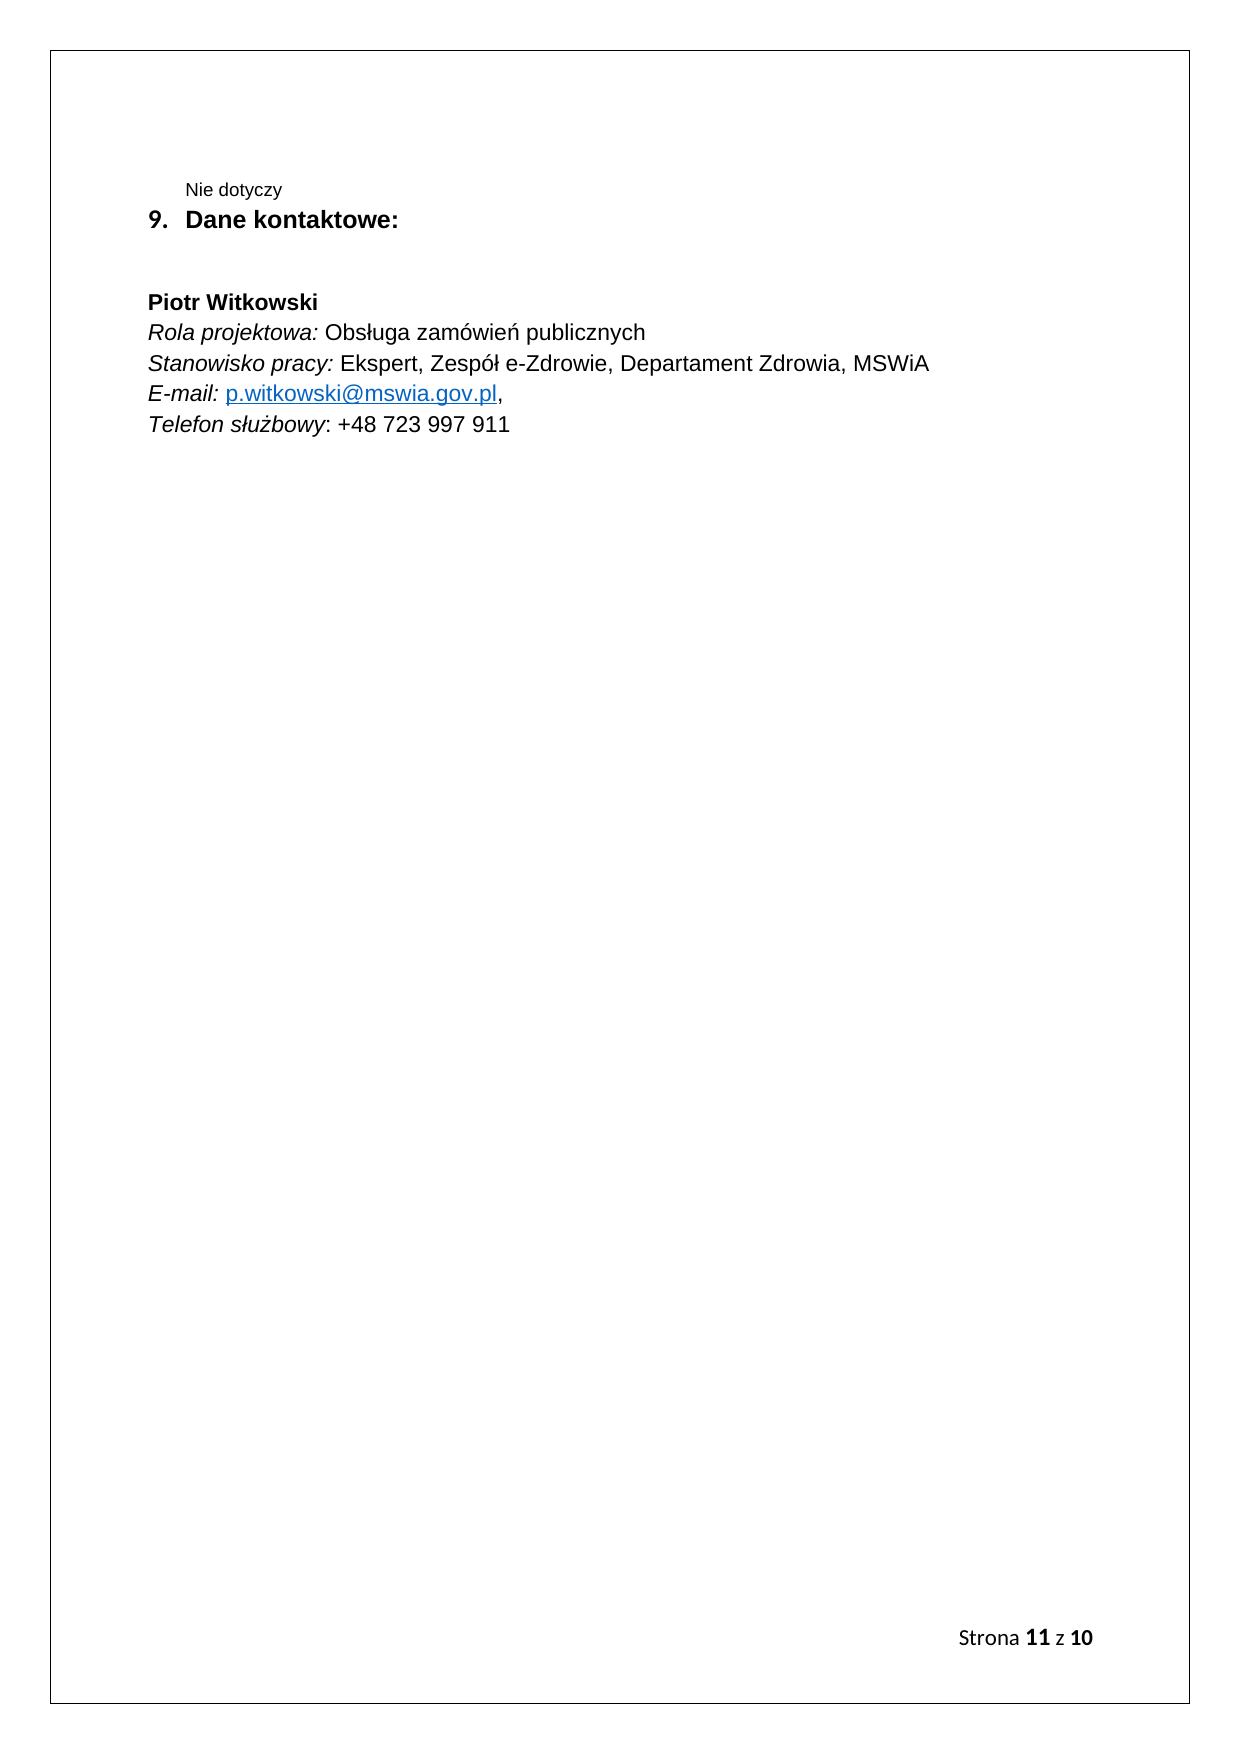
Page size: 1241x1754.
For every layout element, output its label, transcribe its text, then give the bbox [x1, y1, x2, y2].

list Piotr Witkowski [148, 289, 1093, 315]
list Dane kontaktowe: [148, 202, 1093, 235]
list Rola projektowa: Obsługa zamówień publicznych [148, 319, 1093, 346]
list Stanowisko pracy: Ekspert, Zespół e-Zdrowie, Departament Zdrowia, MSWiA [148, 350, 1093, 376]
text Telefon służbowy: +48 723 997 911 [148, 411, 1093, 437]
list E-mail: p.witkowski@mswia.gov.pl, [148, 380, 1093, 407]
list Nie dotyczy [185, 178, 1093, 200]
